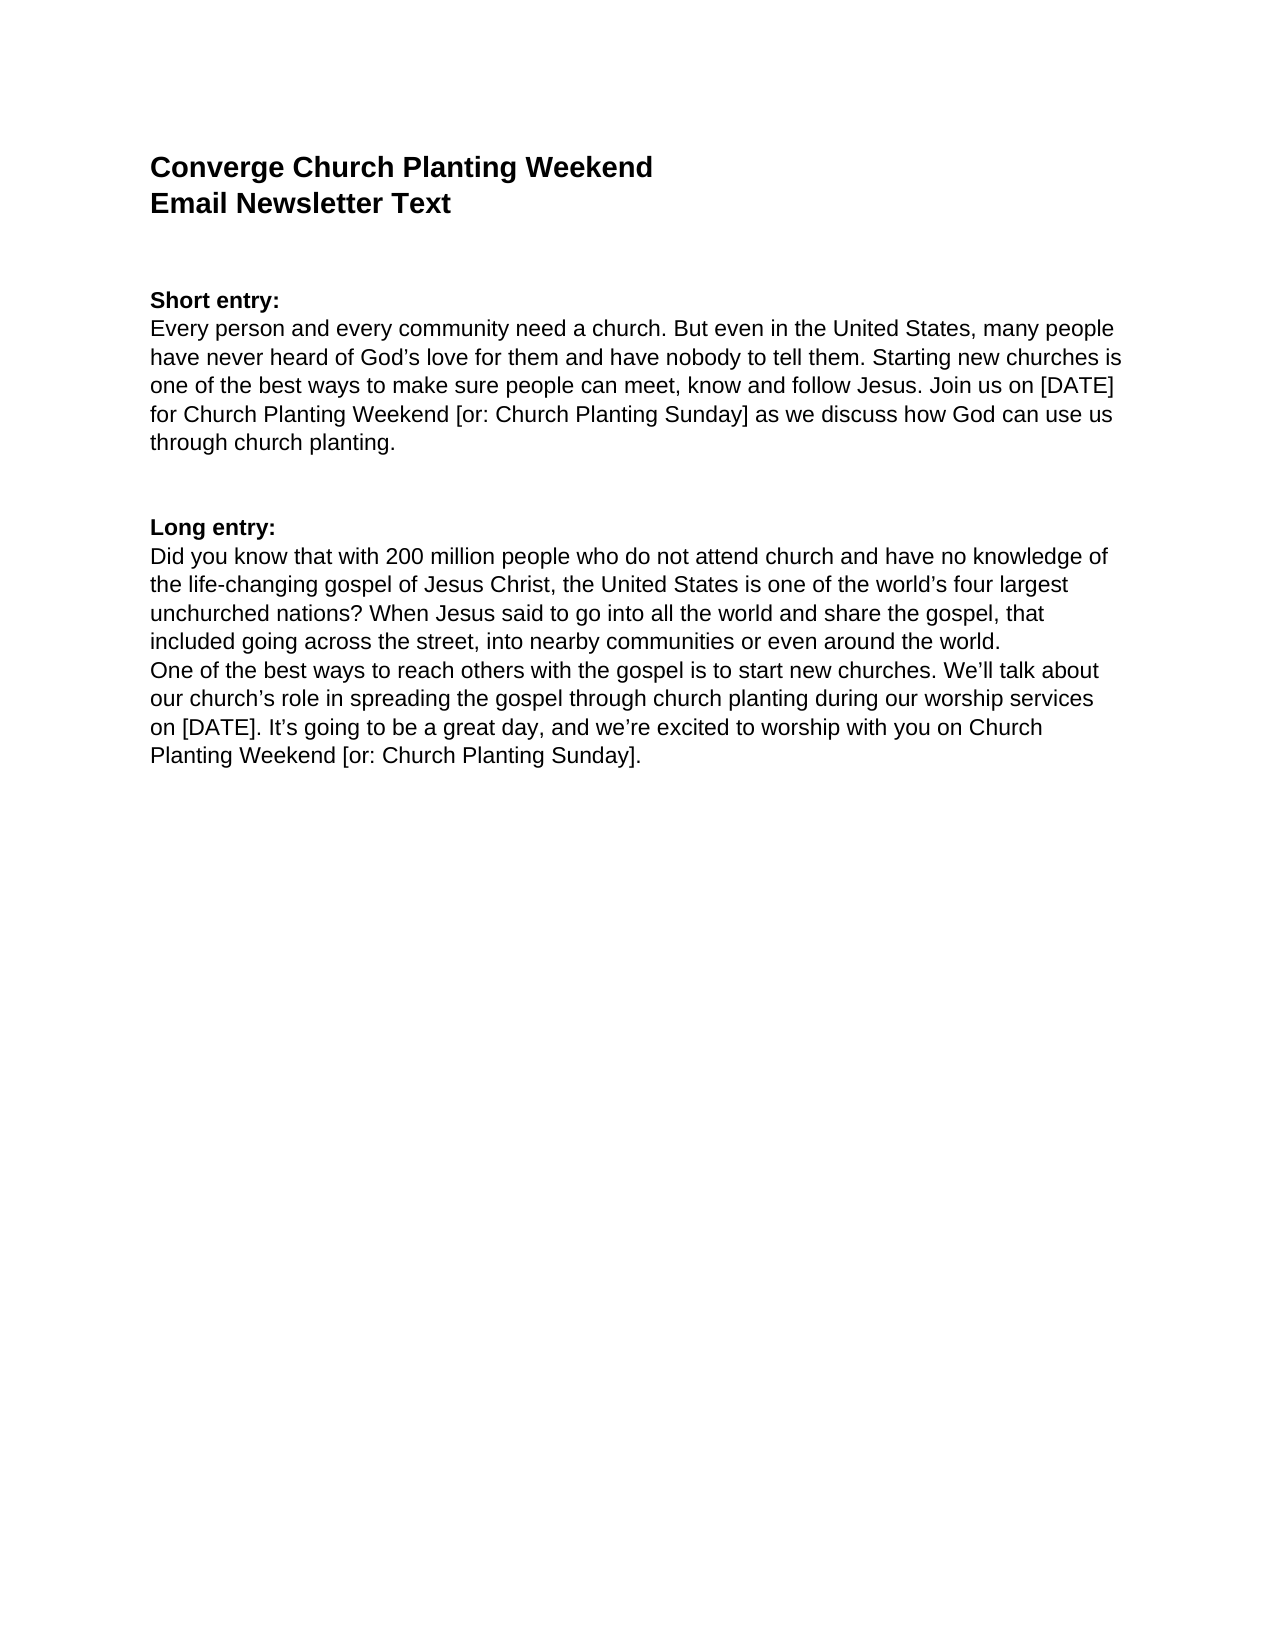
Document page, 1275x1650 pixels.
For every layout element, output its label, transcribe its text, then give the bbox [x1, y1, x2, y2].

text Converge Church Planting Weekend [150, 150, 1125, 183]
text Long entry: [150, 514, 1125, 541]
text Email Newsletter Text [150, 186, 1125, 220]
text Every person and every community need a church. But even in the United States, many people have never heard of God’s love for them and have nobody to tell them. Starting new churches is one of the best ways to make sure people can meet, know and follow Jesus. Join us on [DATE] for Church Planting Weekend [or: Church Planting Sunday] as we discuss how God can use us through church planting. [150, 315, 1125, 455]
text One of the best ways to reach others with the gospel is to start new churches. We’ll talk about our church’s role in spreading the gospel through church planting during our worship services on [DATE]. It’s going to be a great day, and we’re excited to worship with you on Church Planting Weekend [or: Church Planting Sunday]. [150, 657, 1125, 768]
text Did you know that with 200 million people who do not attend church and have no knowledge of the life-changing gospel of Jesus Christ, the United States is one of the world’s four largest unchurched nations? When Jesus said to go into all the world and share the gospel, that included going across the street, into nearby communities or even around the world. [150, 543, 1125, 654]
text Short entry: [150, 287, 1125, 313]
